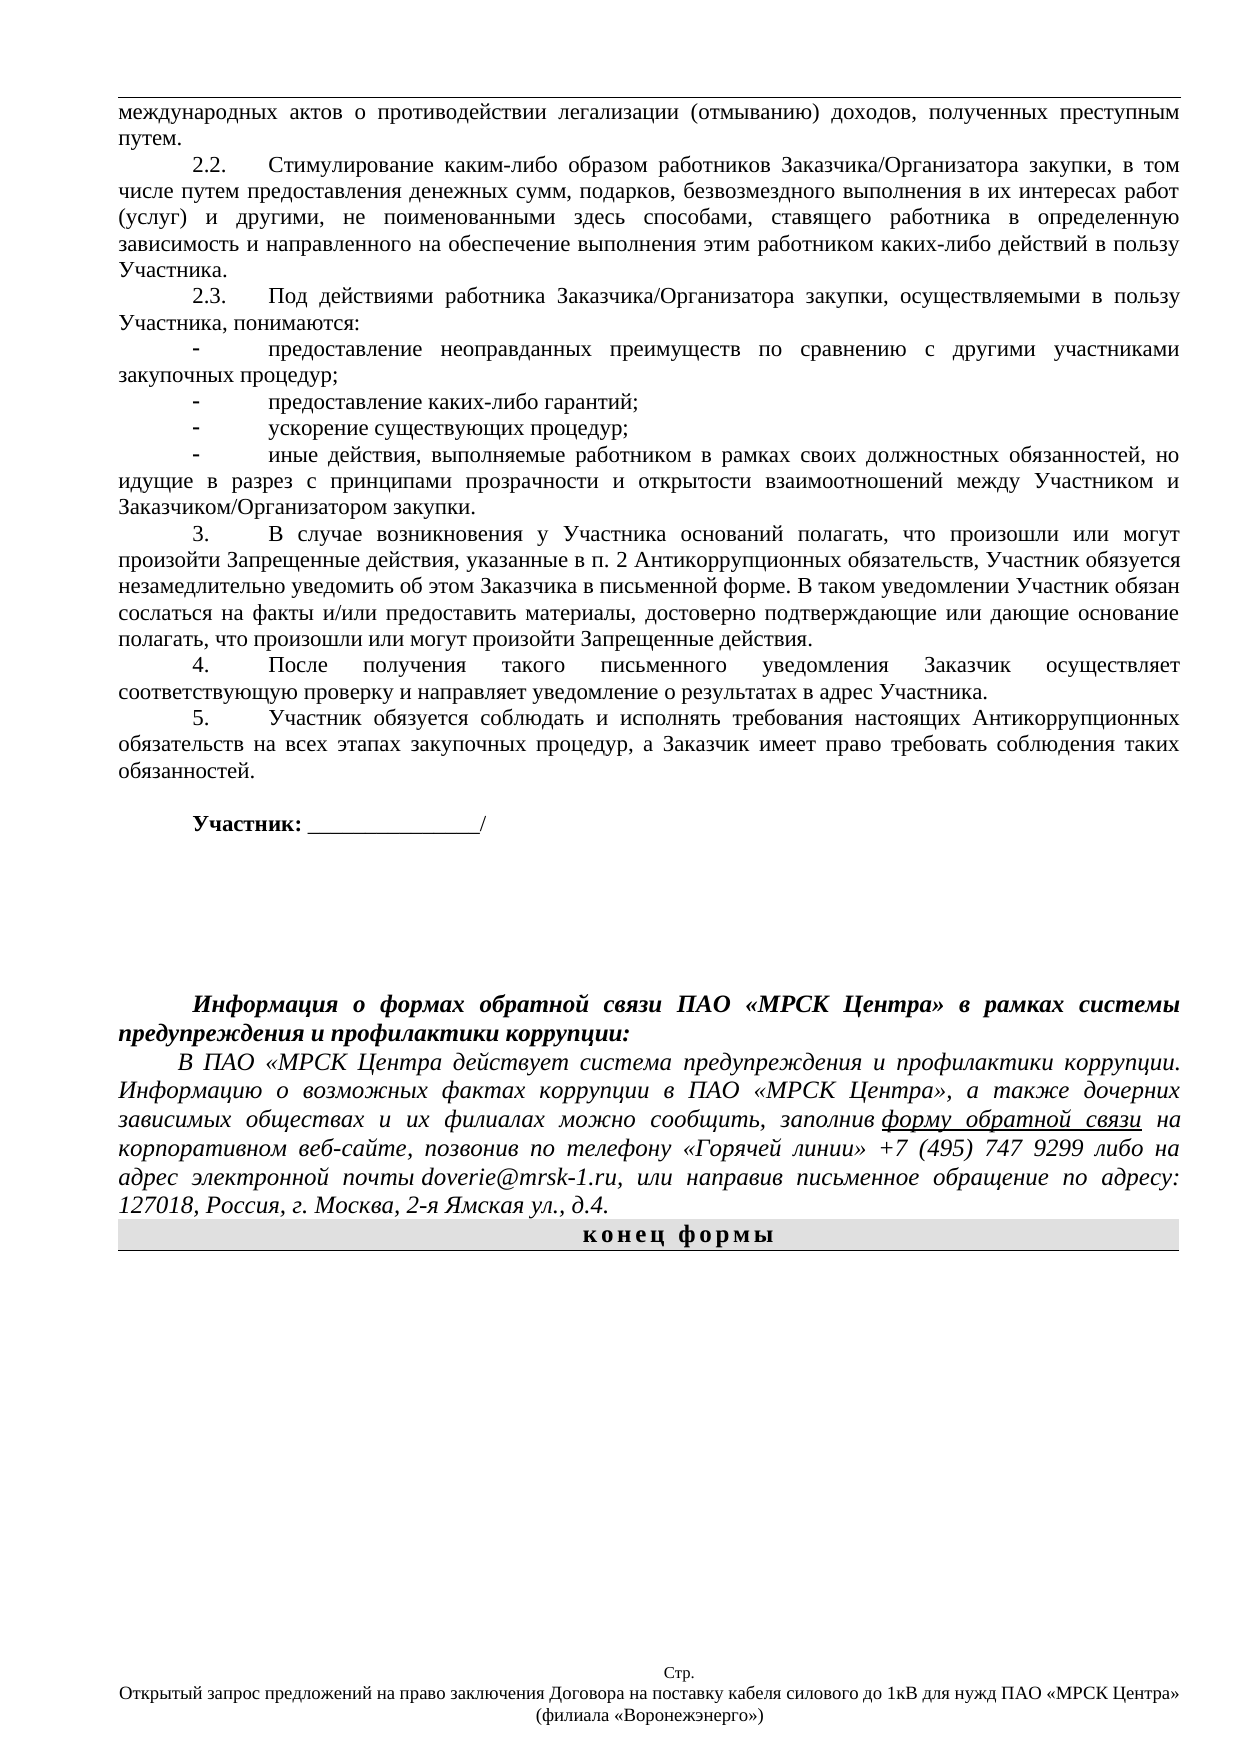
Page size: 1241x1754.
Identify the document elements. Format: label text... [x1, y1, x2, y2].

list После получения такого письменного уведомления Заказчик осуществляет соответствующую проверку и направляет уведомление о результатах в адрес Участника. [118, 651, 1181, 704]
text конец формы [118, 1219, 1179, 1250]
list ускорение существующих процедур; [118, 414, 1181, 441]
list Cтимулирование каким-либо образом работников Заказчика/Организатора закупки, в том числе путем предоставления денежных сумм, подарков, безвозмездного выполнения в их интересах работ (услуг) и другими, не поименованными здесь способами, ставящего работника в определенную зависимость и направленного на обеспечение выполнения этим работником каких-либо действий в пользу Участника. [118, 151, 1181, 282]
list В случае возникновения у Участника оснований полагать, что произошли или могут произойти Запрещенные действия, указанные в п. 2 Антикоррупционных обязательств, Участник обязуется незамедлительно уведомить об этом Заказчика в письменной форме. В таком уведомлении Участник обязан сослаться на факты и/или предоставить материалы, достоверно подтверждающие или дающие основание полагать, что произошли или могут произойти Запрещенные действия. [118, 520, 1181, 651]
text Информация о формах обратной связи ПАО «МРСК Центра» в рамках системы предупреждения и профилактики коррупции: [118, 989, 1181, 1047]
text В ПАО «МРСК Центра действует система предупреждения и профилактики коррупции. Информацию о возможных фактах коррупции в ПАО «МРСК Центра», а также дочерних зависимых обществах и их филиалах можно сообщить, заполнив форму обратной связи на корпоративном веб-сайте, позвонив по телефону «Горячей линии» +7 (495) 747 9299 либо на адрес электронной почты doverie@mrsk-1.ru, или направив письменное обращение по адресу: 127018, Россия, г. Москва, 2-я Ямская ул., д.4. [415, 1162, 1181, 1219]
text Участник: _______________/ [118, 809, 1181, 836]
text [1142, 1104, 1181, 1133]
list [118, 98, 1181, 151]
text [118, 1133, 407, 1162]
list предоставление каких-либо гарантий; [118, 388, 1181, 414]
text В ПАО «МРСК Центра действует система предупреждения и профилактики коррупции. Информацию о возможных фактах коррупции в ПАО «МРСК Центра», а также дочерних зависимых обществах и их филиалах можно сообщить, заполнив форму обратной связи на корпоративном веб-сайте, позвонив по телефону «Горячей линии» +7 (495) 747 9299 либо на адрес электронной почты doverie@mrsk-1.ru, или направив письменное обращение по адресу: 127018, Россия, г. Москва, 2-я Ямская ул., д.4. [118, 1047, 1181, 1076]
list Участник обязуется соблюдать и исполнять требования настоящих Антикоррупционных обязательств на всех этапах закупочных процедур, а Заказчик имеет право требовать соблюдения таких обязанностей. [118, 704, 1181, 783]
list иные действия, выполняемые работником в рамках своих должностных обязанностей, но идущие в разрез с принципами прозрачности и открытости взаимоотношений между Участником и Заказчиком/Организатором закупки. [118, 441, 1181, 520]
list Под действиями работника Заказчика/Организатора закупки, осуществляемыми в пользу Участника, понимаются: [118, 282, 1181, 335]
list предоставление неоправданных преимуществ по сравнению с другими участниками закупочных процедур; [118, 335, 1181, 388]
